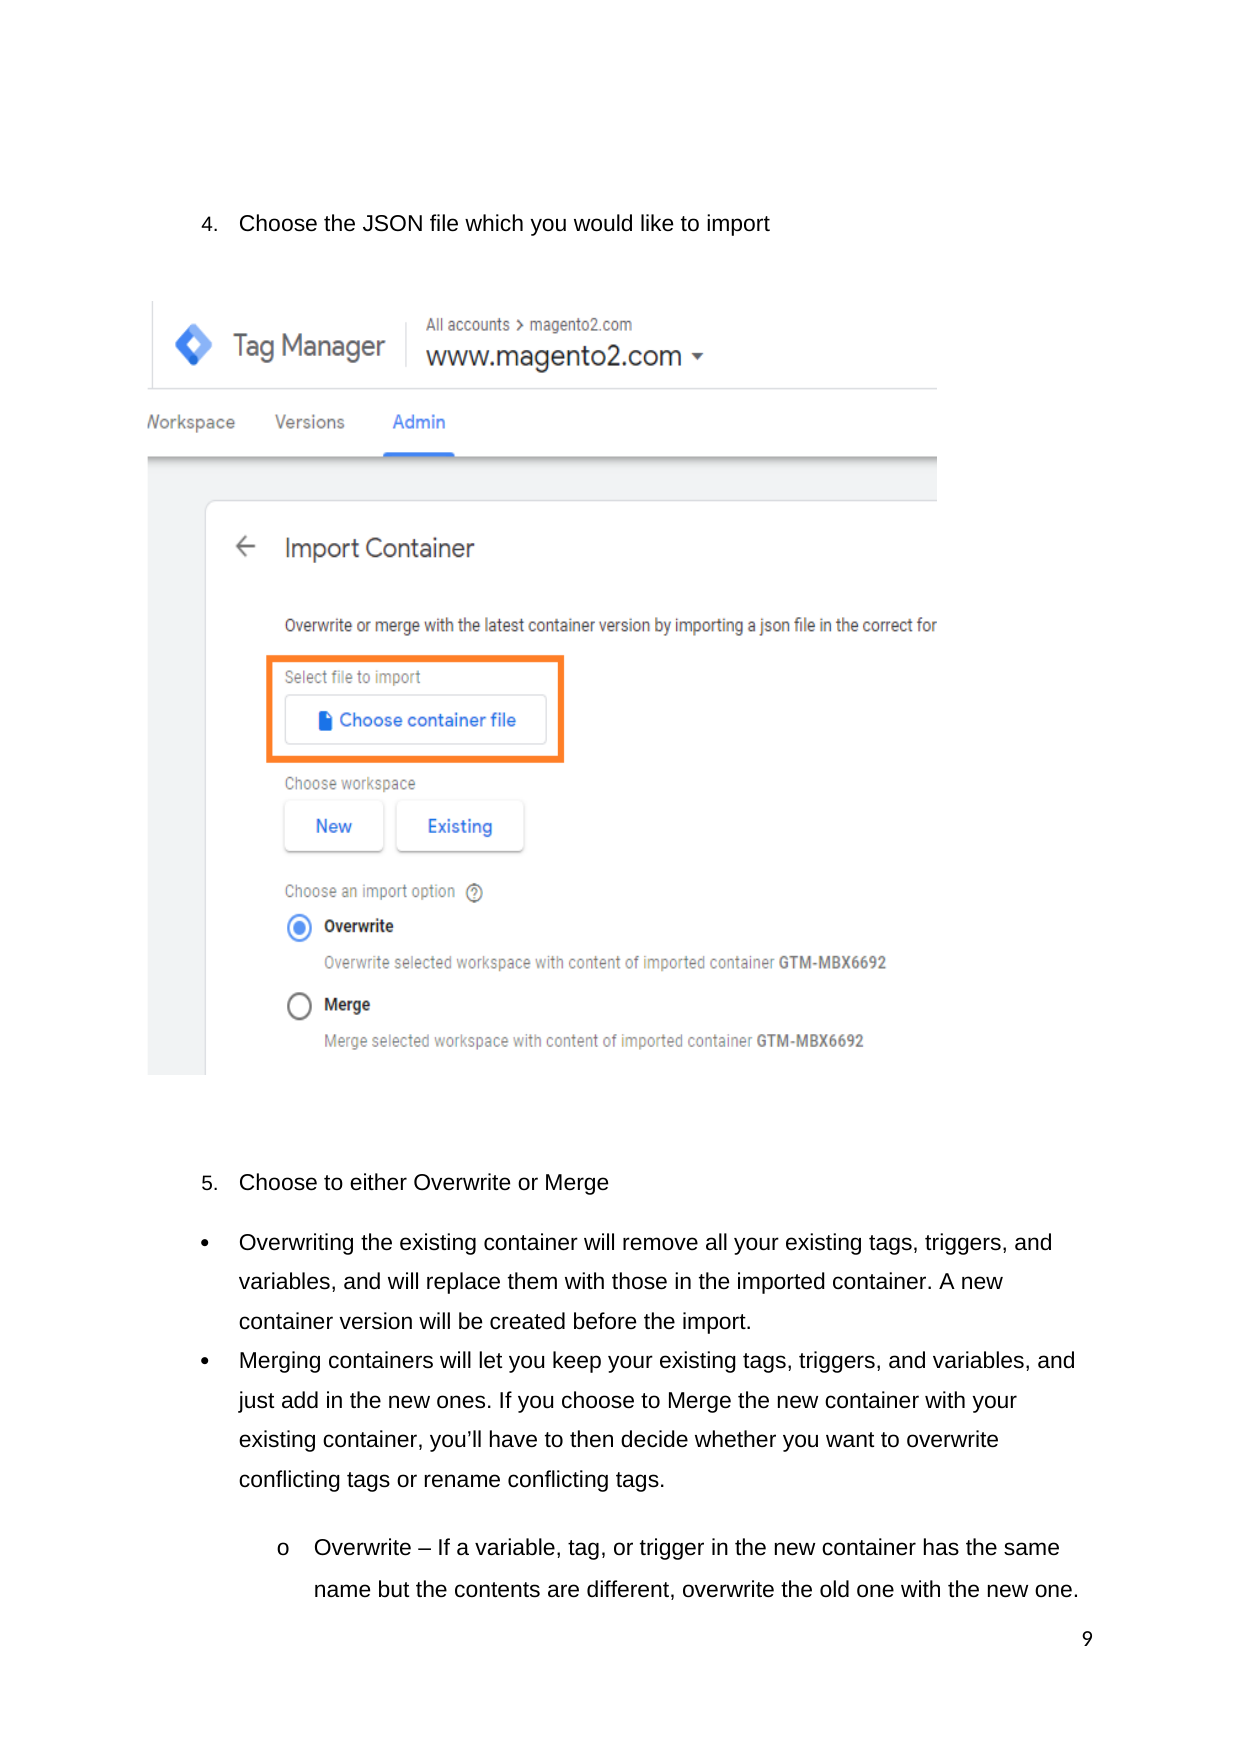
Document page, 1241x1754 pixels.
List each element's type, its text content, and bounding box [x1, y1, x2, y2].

list Choose to either Overwrite or Merge [201, 1169, 1092, 1196]
list Merging containers will let you keep your existing tags, triggers, and variables, and just add in the new ones. If you choose to Merge the new container with your existing container, you’ll have to then decide whether you want to overwrite conflicting tags or rename conflicting tags. [201, 1347, 1092, 1492]
list Overwriting the existing container will remove all your existing tags, triggers, and variables, and will replace them with those in the imported container. A new container version will be created before the import. [201, 1229, 1092, 1334]
picture [147, 301, 937, 1075]
list Choose the JSON file which you would like to import [201, 210, 1092, 237]
list Overwrite – If a variable, tag, or trigger in the new container has the same name but the contents are different, overwrite the old one with the new one. [276, 1534, 1092, 1602]
